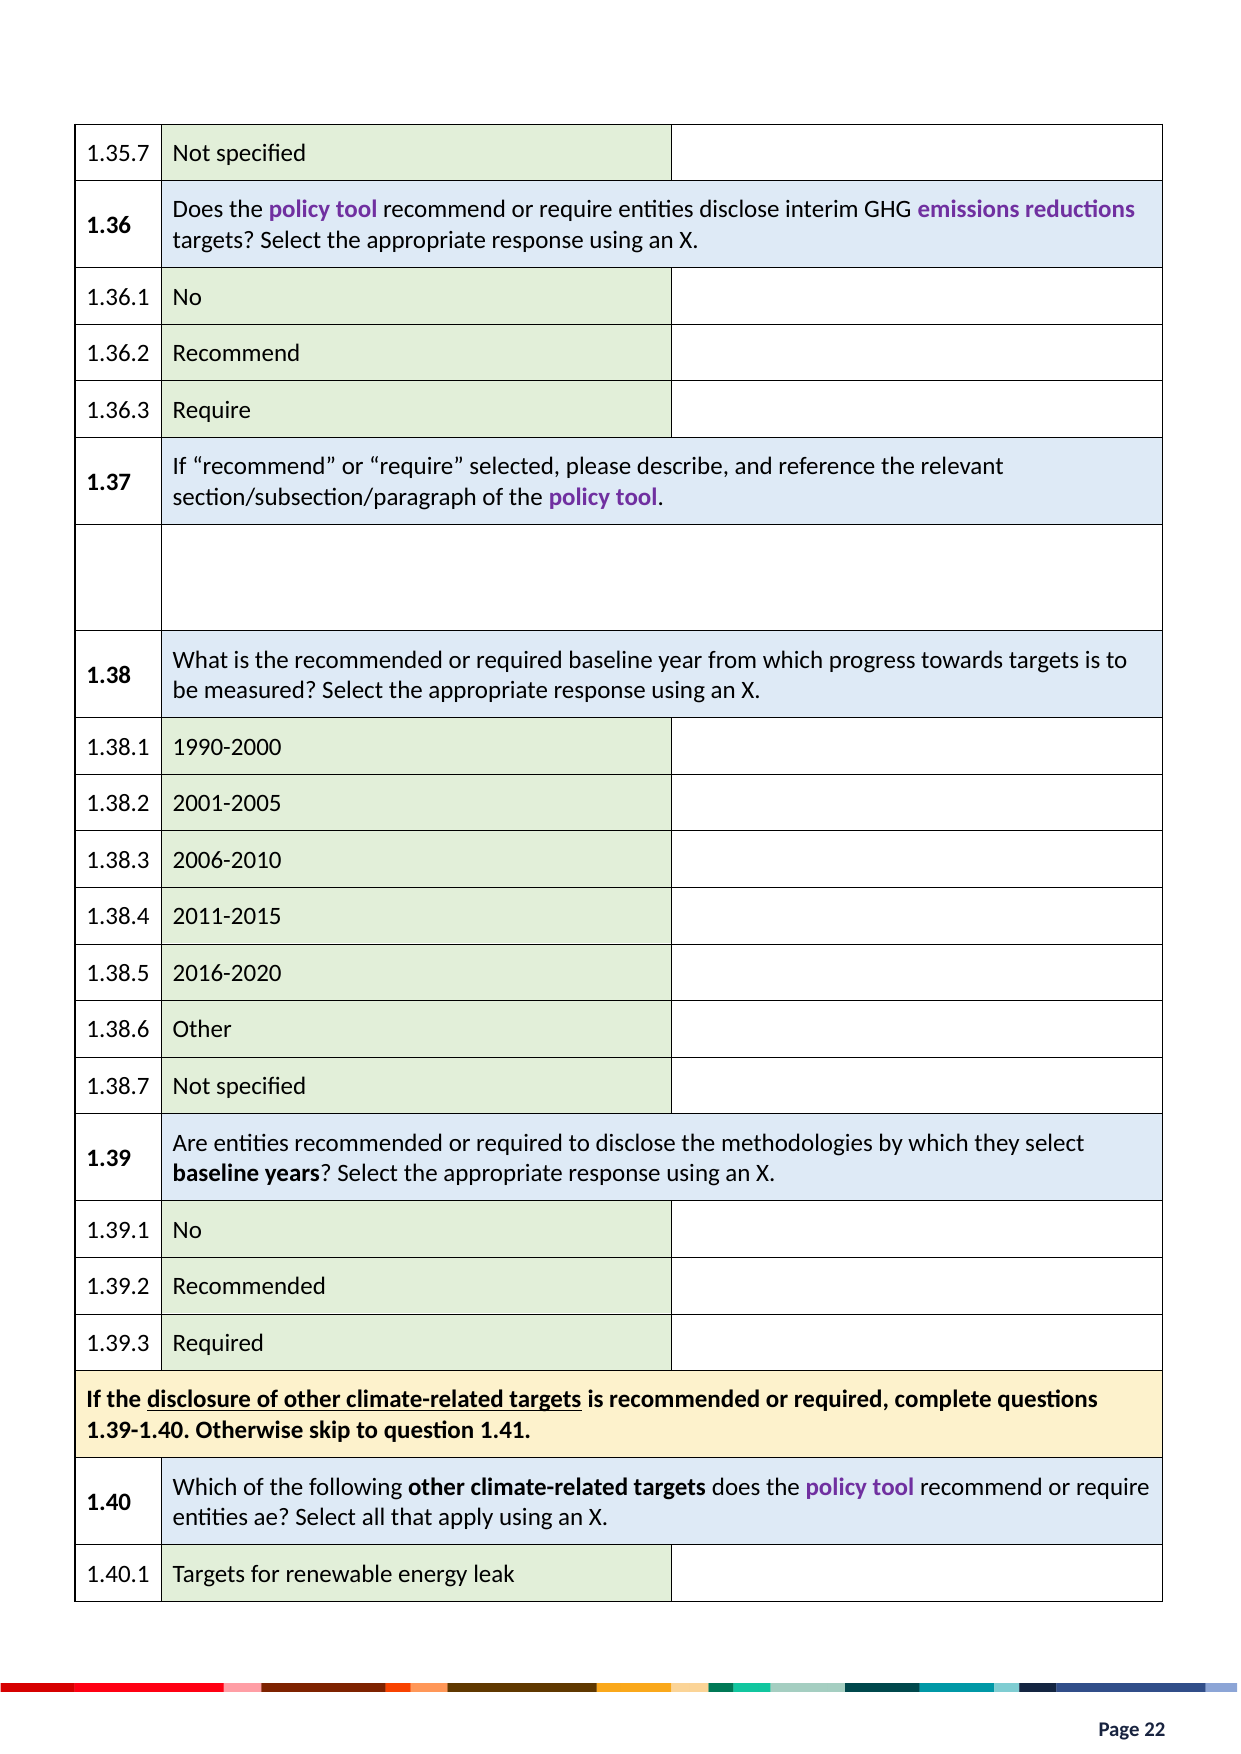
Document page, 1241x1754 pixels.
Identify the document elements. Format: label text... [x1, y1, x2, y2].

table_cell Require [162, 381, 671, 437]
table_cell Recommended [162, 1258, 671, 1313]
table_cell [672, 1058, 1162, 1113]
table_cell [672, 888, 1162, 943]
table_cell Recommend [162, 325, 671, 380]
table_cell [672, 1001, 1162, 1057]
table_cell Are entities recommended or required to disclose the methodologies by which they select baseline years? Select the appropriate response using an X. [162, 1114, 1162, 1200]
table_cell Which of the following other climate-related targets does the policy tool recommend or require entities ae? Select all that apply using an X. [162, 1458, 1162, 1544]
table_cell 1.38.1 [76, 718, 161, 774]
table_cell No [162, 268, 671, 324]
table_cell 1.40.1 [76, 1545, 161, 1601]
table_cell 1.36.1 [76, 268, 161, 324]
table_cell 1.39 [76, 1114, 161, 1200]
table_cell [672, 831, 1162, 887]
table_cell 1.40 [76, 1458, 161, 1544]
table_cell 1990-2000 [162, 718, 671, 774]
table_cell Other [162, 1001, 671, 1057]
table_cell Required [162, 1315, 671, 1370]
table_cell 1.35.7 [76, 125, 161, 180]
table_cell [672, 945, 1162, 1000]
table_cell 2011-2015 [162, 888, 671, 943]
table_cell If “recommend” or “require” selected, please describe, and reference the relevant section/subsection/paragraph of the policy tool. [162, 438, 1162, 524]
table_cell 2001-2005 [162, 775, 671, 830]
table_cell 1.36 [76, 181, 161, 267]
table_cell [162, 525, 1162, 630]
table_cell [672, 268, 1162, 324]
picture [0, 1683, 1236, 1692]
table_cell 1.38.3 [76, 831, 161, 887]
table_cell 1.38.5 [76, 945, 161, 1000]
table_cell 2006-2010 [162, 831, 671, 887]
table_cell [672, 381, 1162, 437]
table_cell 1.38.4 [76, 888, 161, 943]
table_cell Targets for renewable energy leak [162, 1545, 671, 1601]
table_cell 1.36.3 [76, 381, 161, 437]
table_cell 1.38.2 [76, 775, 161, 830]
table_cell [672, 718, 1162, 774]
table_cell 1.36.2 [76, 325, 161, 380]
table_cell 1.37 [76, 438, 161, 524]
table_cell Does the policy tool recommend or require entities disclose interim GHG emissions reductions targets? Select the appropriate response using an X. [162, 181, 1162, 267]
table_cell [672, 1201, 1162, 1257]
table_cell If the disclosure of other climate-related targets is recommended or required, complete questions 1.39-1.40. Otherwise skip to question 1.41. [76, 1371, 1162, 1457]
table_cell 1.38.7 [76, 1058, 161, 1113]
table_cell Not specified [162, 125, 671, 180]
table_cell [672, 125, 1162, 180]
table_cell 2016-2020 [162, 945, 671, 1000]
table_cell [76, 525, 161, 630]
table_cell [672, 1315, 1162, 1370]
table_cell 1.38.6 [76, 1001, 161, 1057]
table_cell No [162, 1201, 671, 1257]
table_cell 1.39.2 [76, 1258, 161, 1313]
table_cell 1.39.1 [76, 1201, 161, 1257]
table_cell 1.38 [76, 631, 161, 717]
table_cell What is the recommended or required baseline year from which progress towards targets is to be measured? Select the appropriate response using an X. [162, 631, 1162, 717]
table_cell Not specified [162, 1058, 671, 1113]
table_cell [672, 775, 1162, 830]
table_cell [672, 325, 1162, 380]
table_cell [672, 1545, 1162, 1601]
table_cell [672, 1258, 1162, 1313]
table_cell 1.39.3 [76, 1315, 161, 1370]
